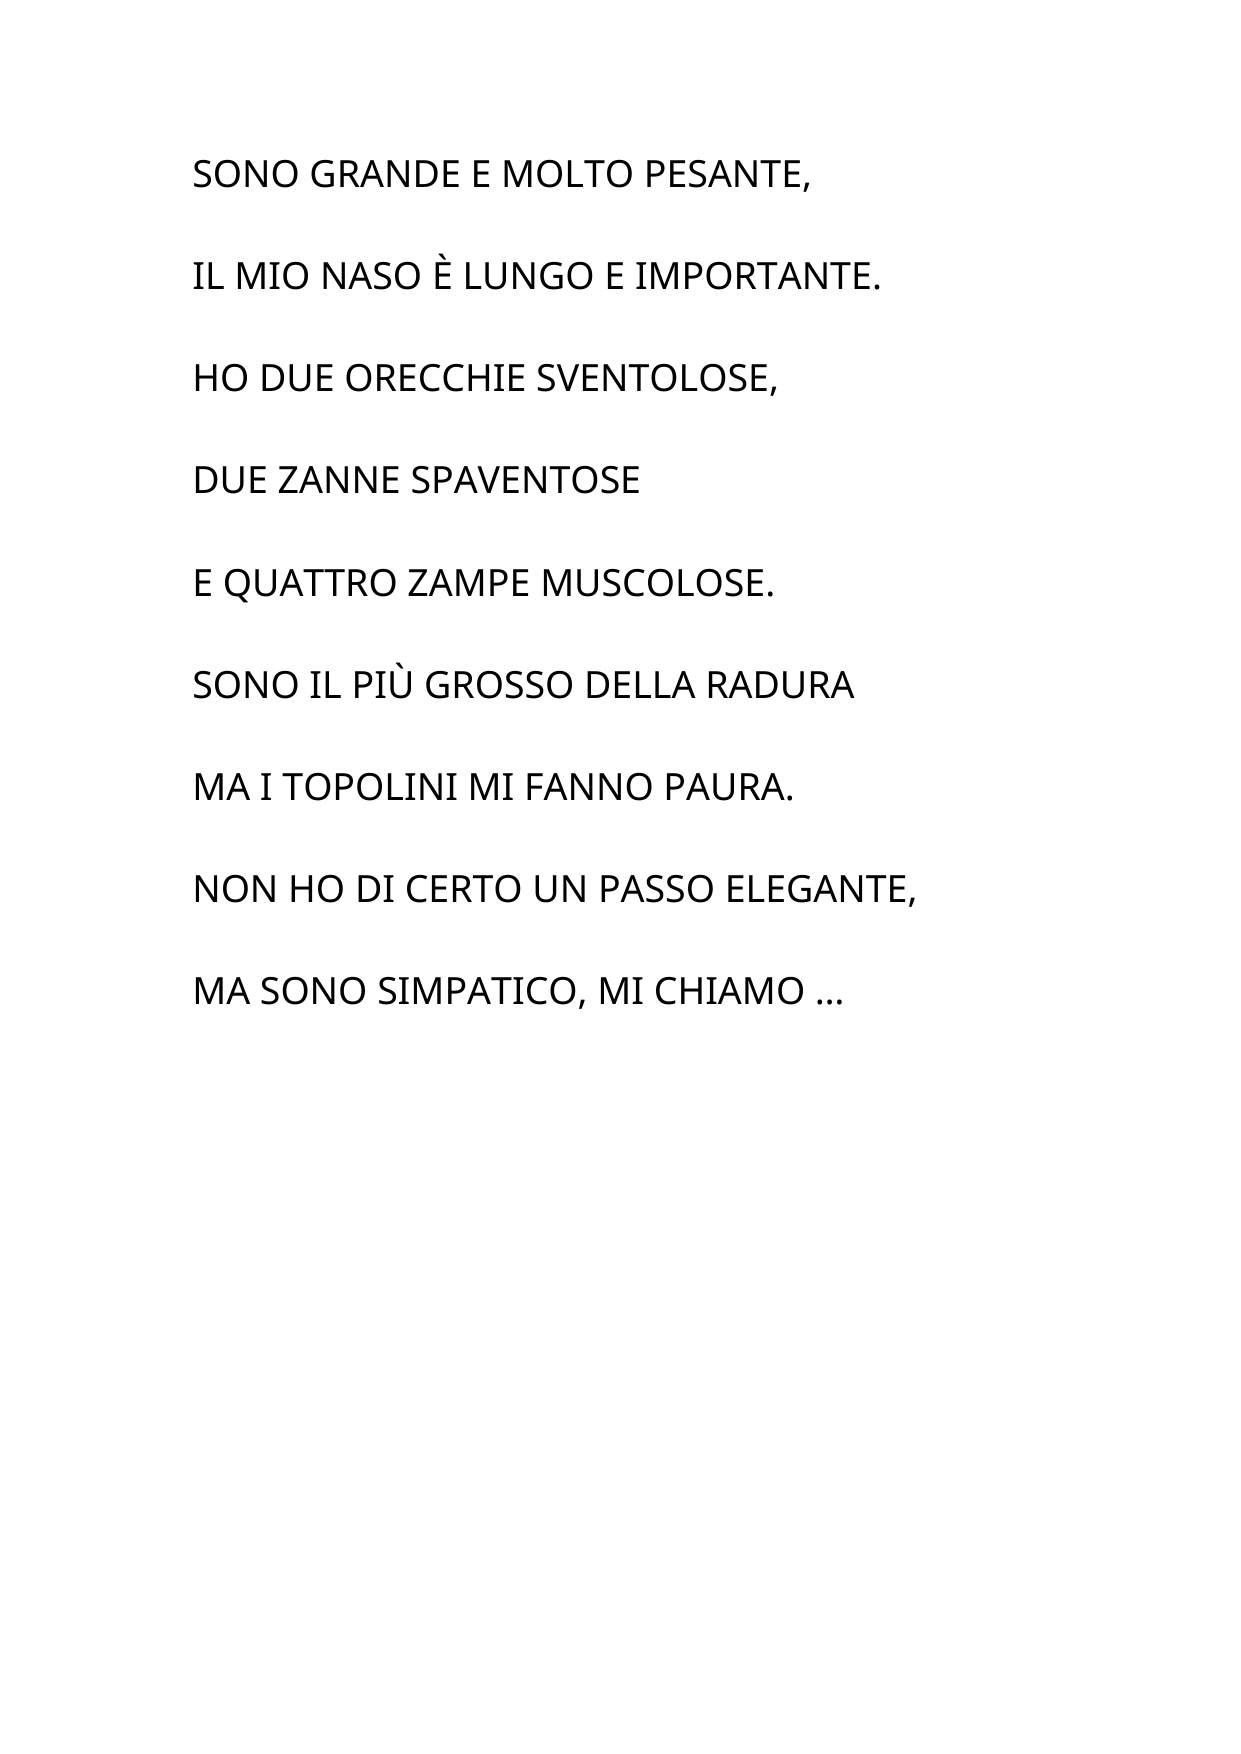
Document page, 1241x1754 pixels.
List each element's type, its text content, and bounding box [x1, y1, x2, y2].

list E QUATTRO ZAMPE MUSCOLOSE. [192, 556, 1122, 607]
list MA SONO SIMPATICO, MI CHIAMO … [192, 964, 1122, 1015]
list MA I TOPOLINI MI FANNO PAURA. [192, 760, 1122, 811]
list SONO GRANDE E MOLTO PESANTE, [192, 148, 1122, 199]
list NON HO DI CERTO UN PASSO ELEGANTE, [192, 862, 1122, 913]
list HO DUE ORECCHIE SVENTOLOSE, [192, 352, 1122, 403]
list IL MIO NASO È LUNGO E IMPORTANTE. [192, 250, 1122, 301]
list SONO IL PIÙ GROSSO DELLA RADURA [192, 658, 1122, 709]
list DUE ZANNE SPAVENTOSE [192, 454, 1122, 505]
